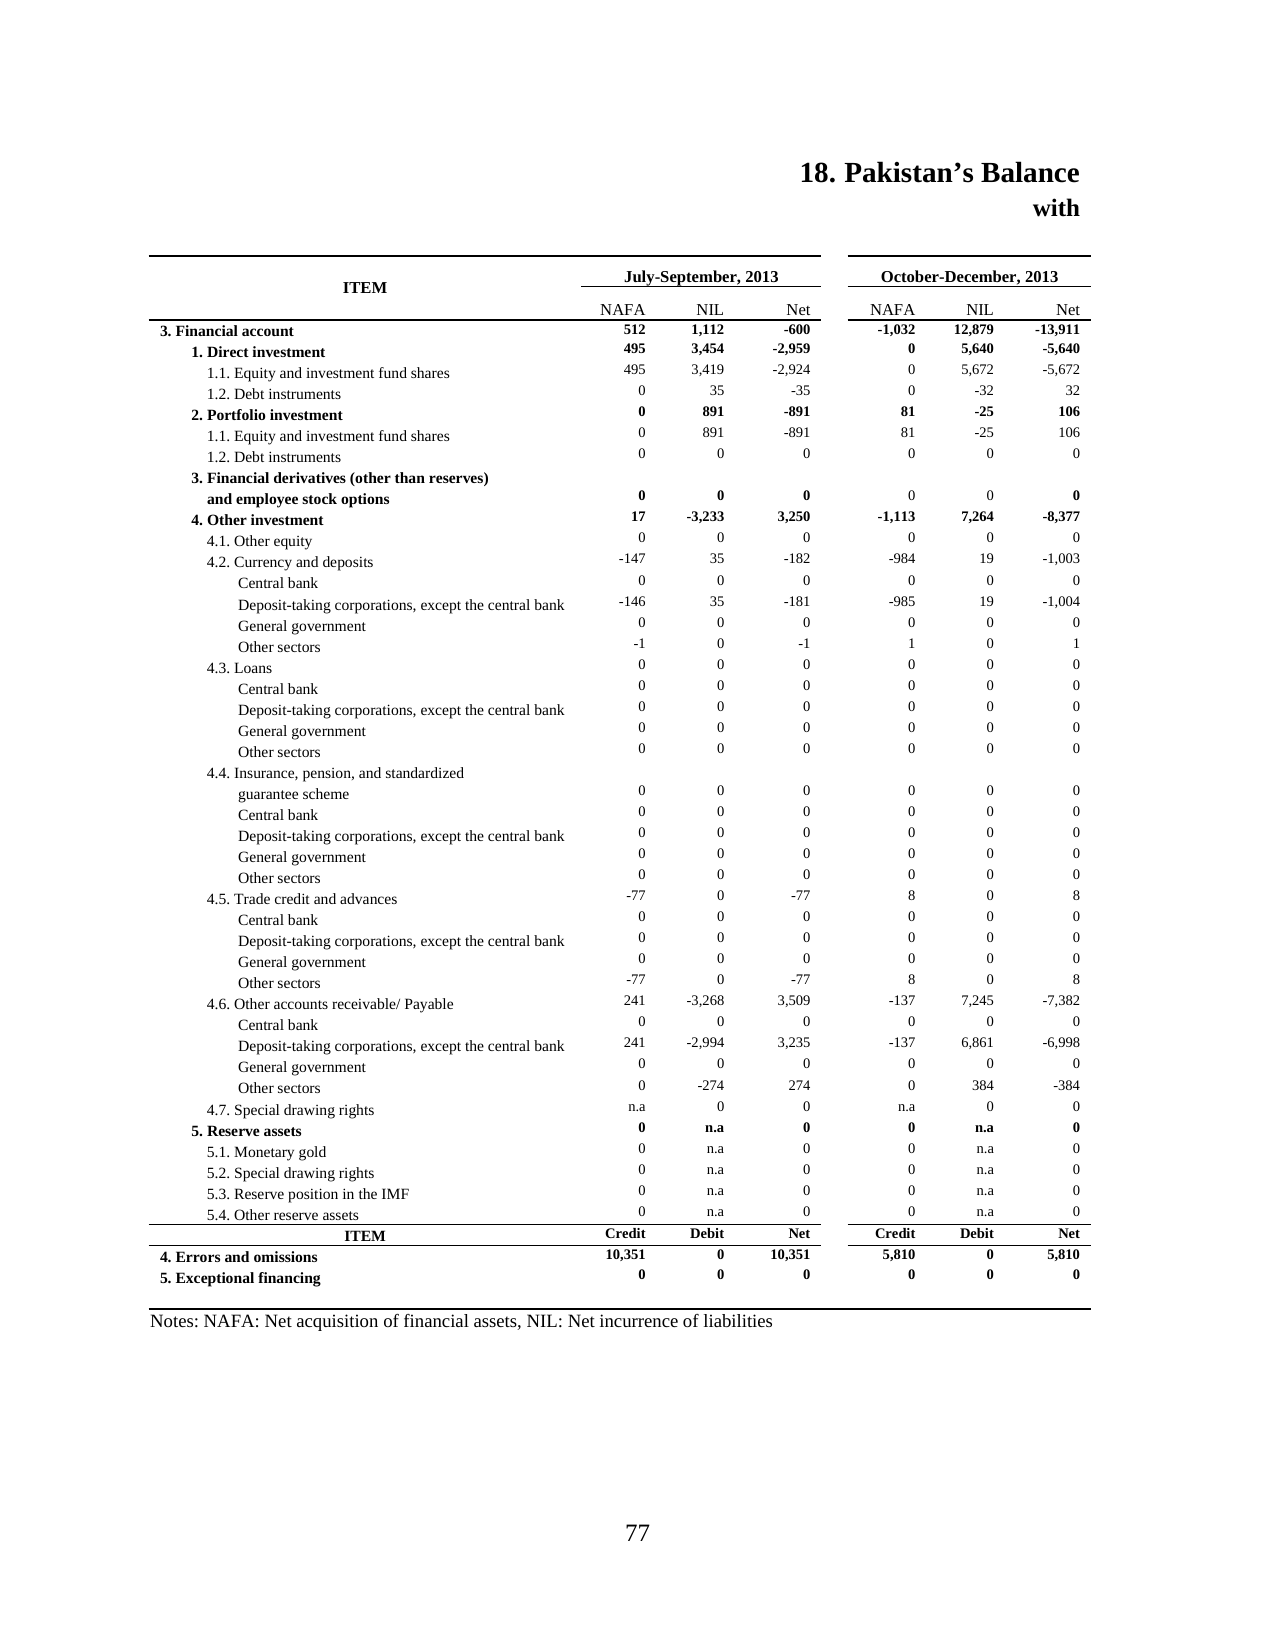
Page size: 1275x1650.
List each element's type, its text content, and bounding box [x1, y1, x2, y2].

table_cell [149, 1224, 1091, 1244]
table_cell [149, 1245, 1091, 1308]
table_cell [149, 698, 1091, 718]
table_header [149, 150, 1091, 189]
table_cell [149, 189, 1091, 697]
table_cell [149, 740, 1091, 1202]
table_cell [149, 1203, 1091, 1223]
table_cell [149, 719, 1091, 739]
text Notes: NAFA: Net acquisition of financial assets, NIL: Net incurrence of liabilities [150, 1310, 1125, 1331]
